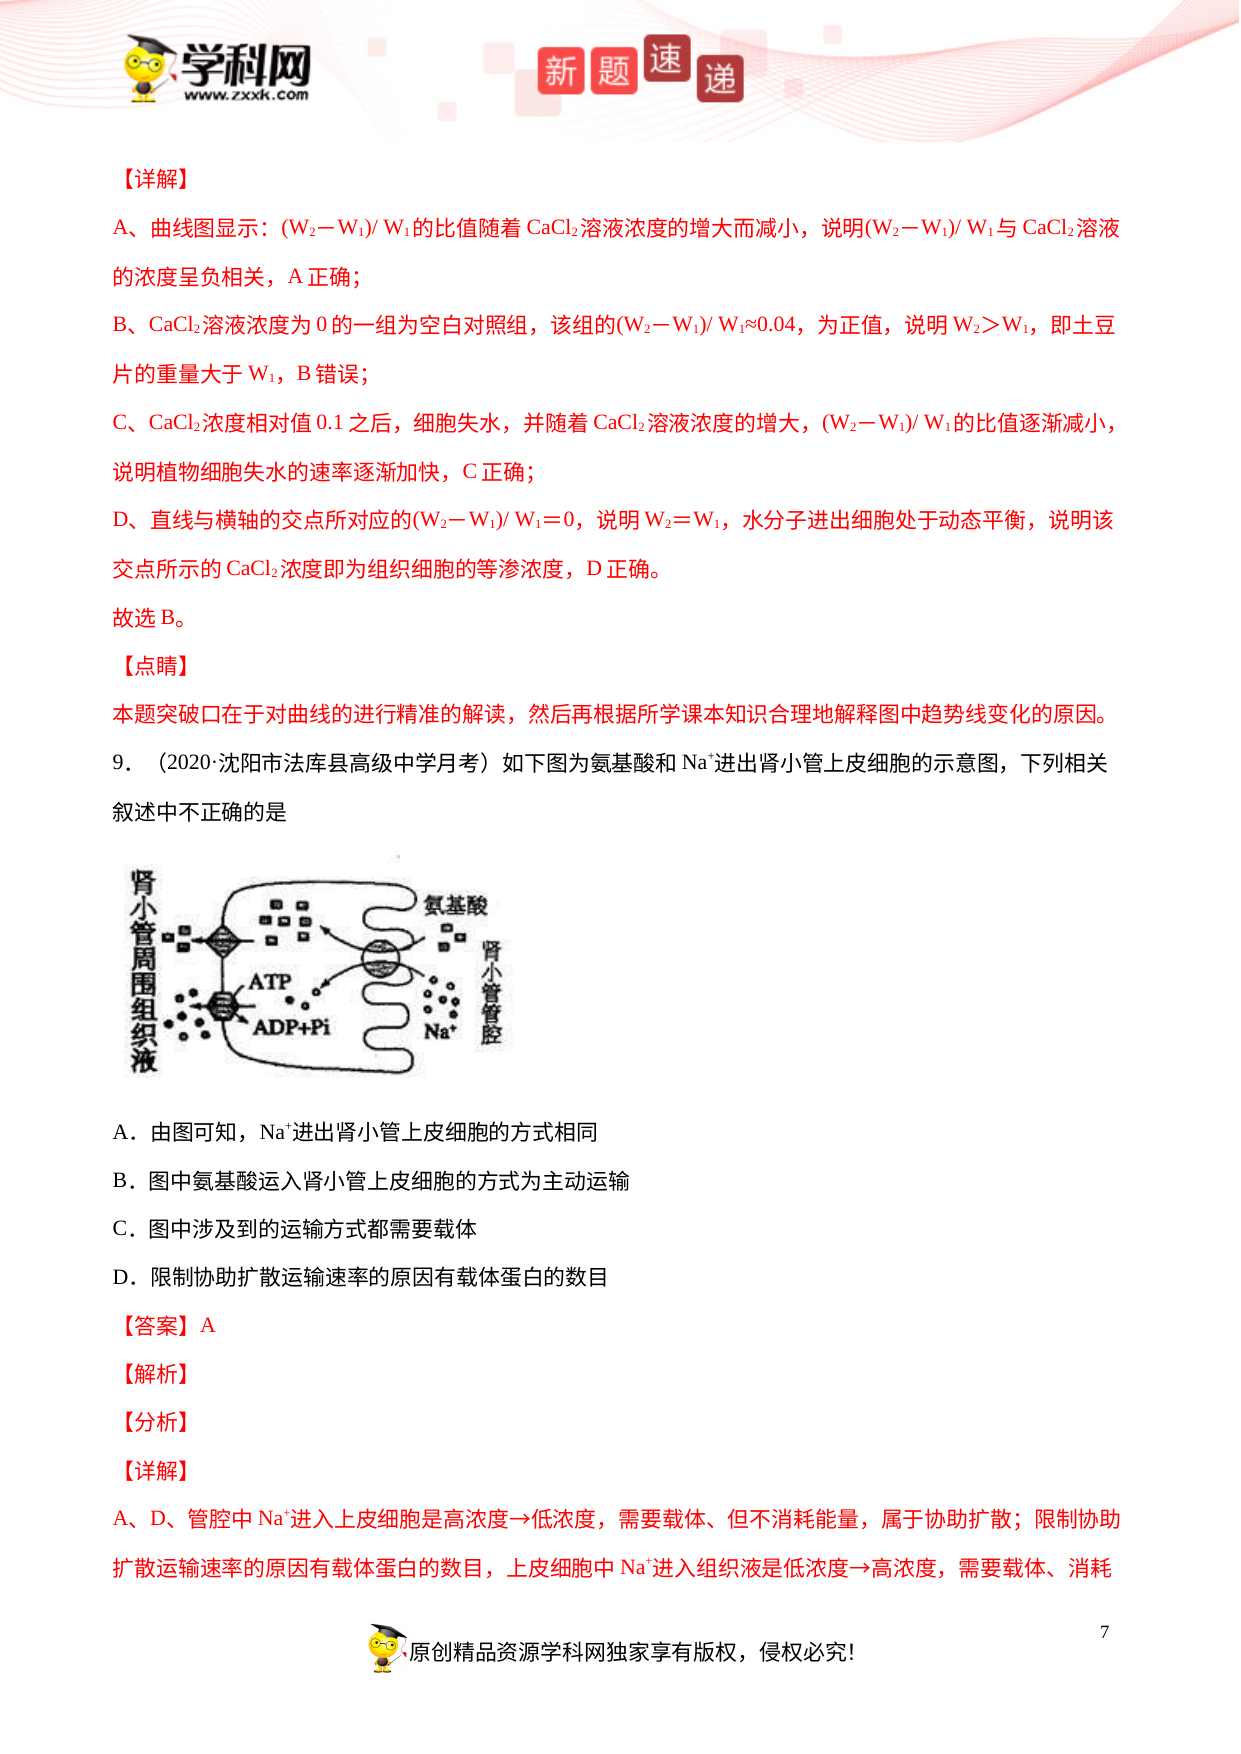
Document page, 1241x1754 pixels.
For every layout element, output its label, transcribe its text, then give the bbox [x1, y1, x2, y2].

text C．图中涉及到的运输方式都需要载体 [112, 1212, 1128, 1244]
text B．图中氨基酸运入肾小管上皮细胞的方式为主动运输 [112, 1163, 1128, 1196]
text 【详解】 [112, 162, 1128, 194]
text 【点睛】 [112, 649, 1128, 681]
picture [0, 0, 1239, 142]
text 【答案】A [112, 1308, 1128, 1341]
text 9．（2020·沈阳市法库县高级中学月考）如下图为氨基酸和Na+进出肾小管上皮细胞的示意图，下列相关叙述中不正确的是 [112, 745, 1128, 827]
text 【解析】 [112, 1357, 1128, 1389]
picture [112, 852, 524, 1092]
text 【详解】 [112, 1453, 1128, 1486]
text A、曲线图显示：(W2－W1)/ W1的比值随着CaCl2溶液浓度的增大而减小，说明(W2－W1)/ W1与CaCl2溶液的浓度呈负相关，A正确； B、CaCl2溶液浓度为0的一组为空白对照组，该组的(W2－W1)/ W1≈0.04，为正值，说明W2＞W1，即土豆片的重量大于W1，B错误； C、CaCl2浓度相对值0.1之后，细胞失水，并随着CaCl2溶液浓度的增大，(W2－W1)/ W1的比值逐渐减小，说明植物细胞失水的速率逐渐加快，C正确； D、直线与横轴的交点所对应的(W2－W1)/ W1＝0，说明W2＝W1，水分子进出细胞处于动态平衡，说明该交点所示的CaCl2浓度即为组织细胞的等渗浓度，D正确。 故选B。 [112, 210, 1128, 633]
text 【分析】 [112, 1405, 1128, 1437]
text 本题突破口在于对曲线的进行精准的解读，然后再根据所学课本知识合理地解释图中趋势线变化的原因。 [112, 697, 1128, 729]
text A．由图可知，Na+进出肾小管上皮细胞的方式相同 [112, 1115, 1128, 1147]
text A、D、管腔中Na+进入上皮细胞是高浓度→低浓度，需要载体、但不消耗能量，属于协助扩散；限制协助扩散运输速率的原因有载体蛋白的数目，上皮细胞中Na+进入组织液是低浓度→高浓度，需要载体、消耗能量，属于主动运输，A错误；D正确； [112, 1502, 1128, 1583]
picture [363, 1621, 409, 1675]
text D．限制协助扩散运输速率的原因有载体蛋白的数目 [112, 1260, 1128, 1292]
